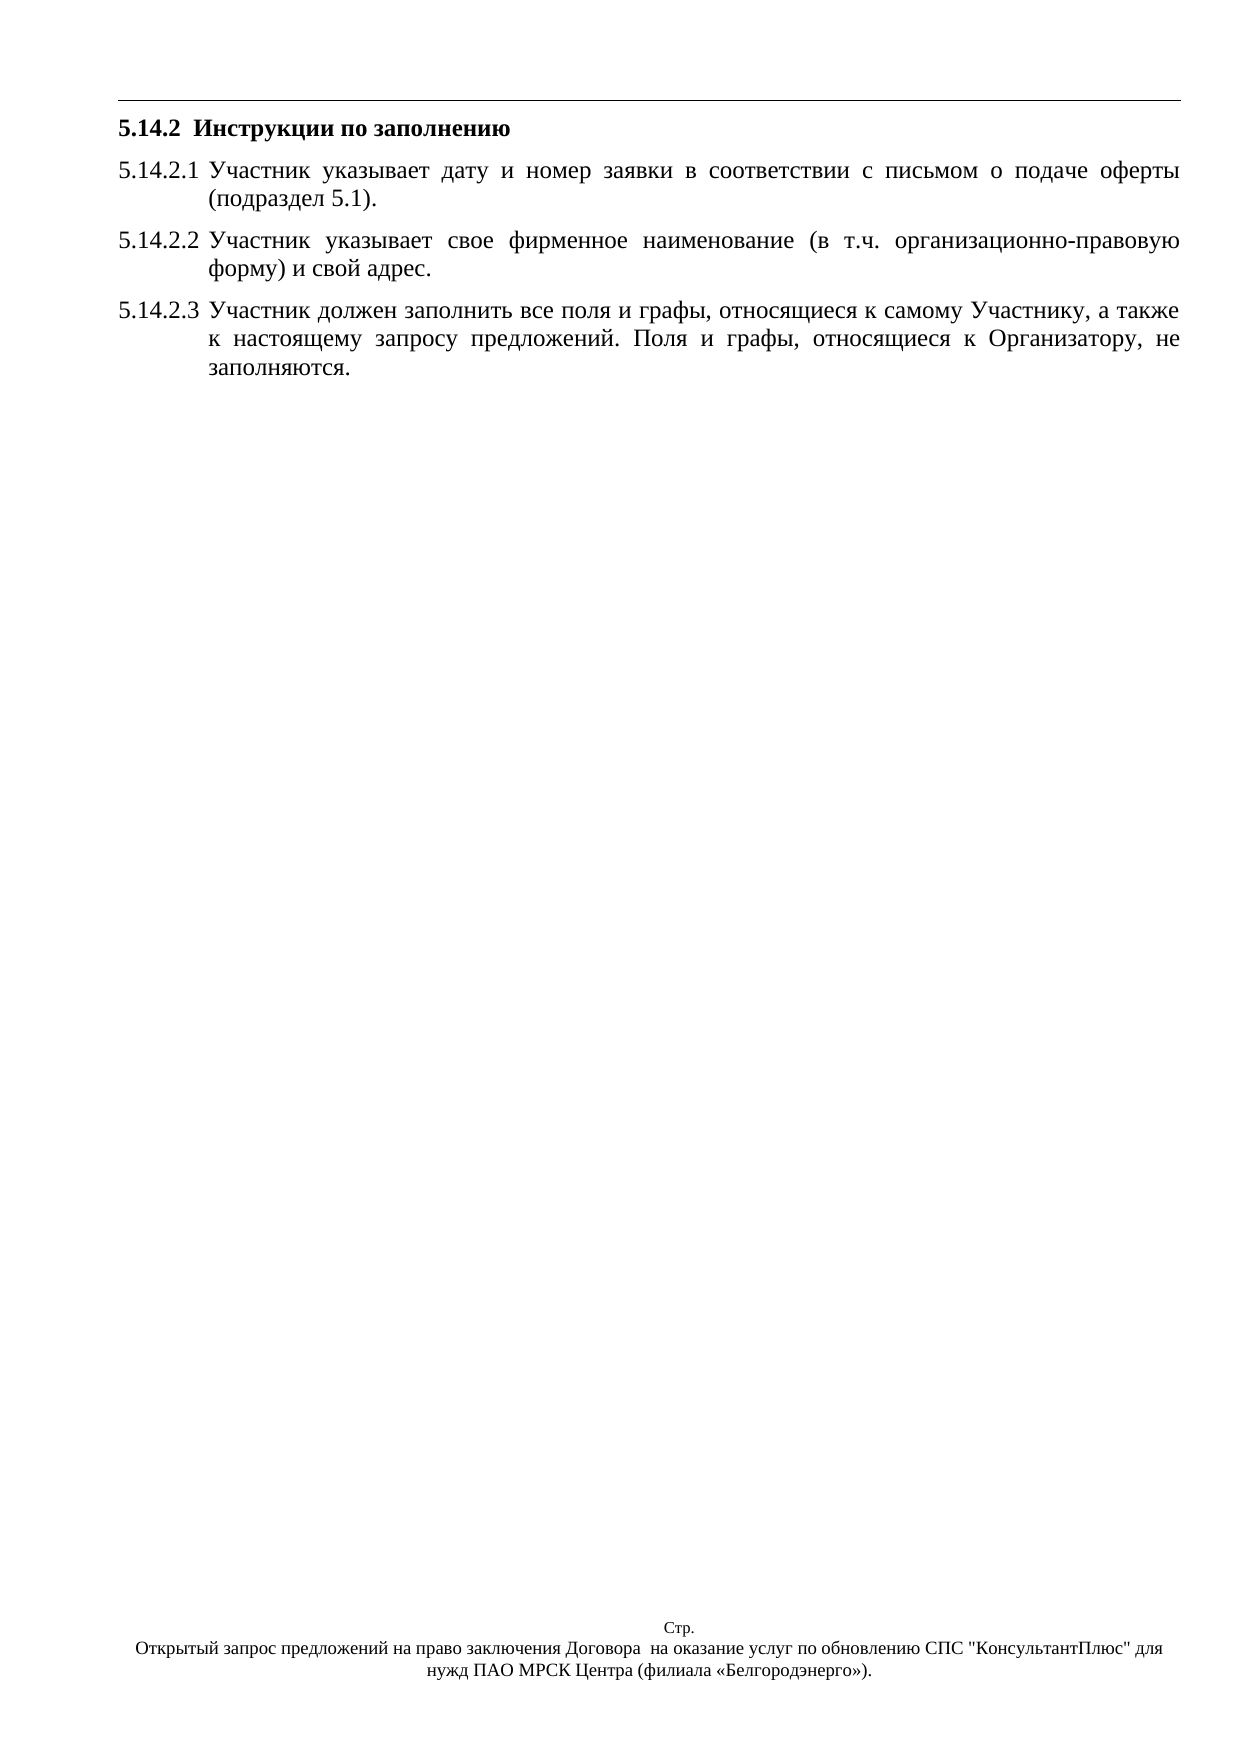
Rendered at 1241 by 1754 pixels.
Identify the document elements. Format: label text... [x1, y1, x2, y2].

list Участник указывает свое фирменное наименование (в т.ч. организационно-правовую форму) и свой адрес. [118, 225, 1181, 282]
list Участник указывает дату и номер заявки в соответствии с письмом о подаче оферты (подраздел 5.1). [118, 155, 1181, 212]
list Участник должен заполнить все поля и графы, относящиеся к самому Участнику, а также к настоящему запросу предложений. Поля и графы, относящиеся к Организатору, не заполняются. [118, 295, 1181, 381]
subtitle Инструкции по заполнению [118, 113, 1181, 142]
